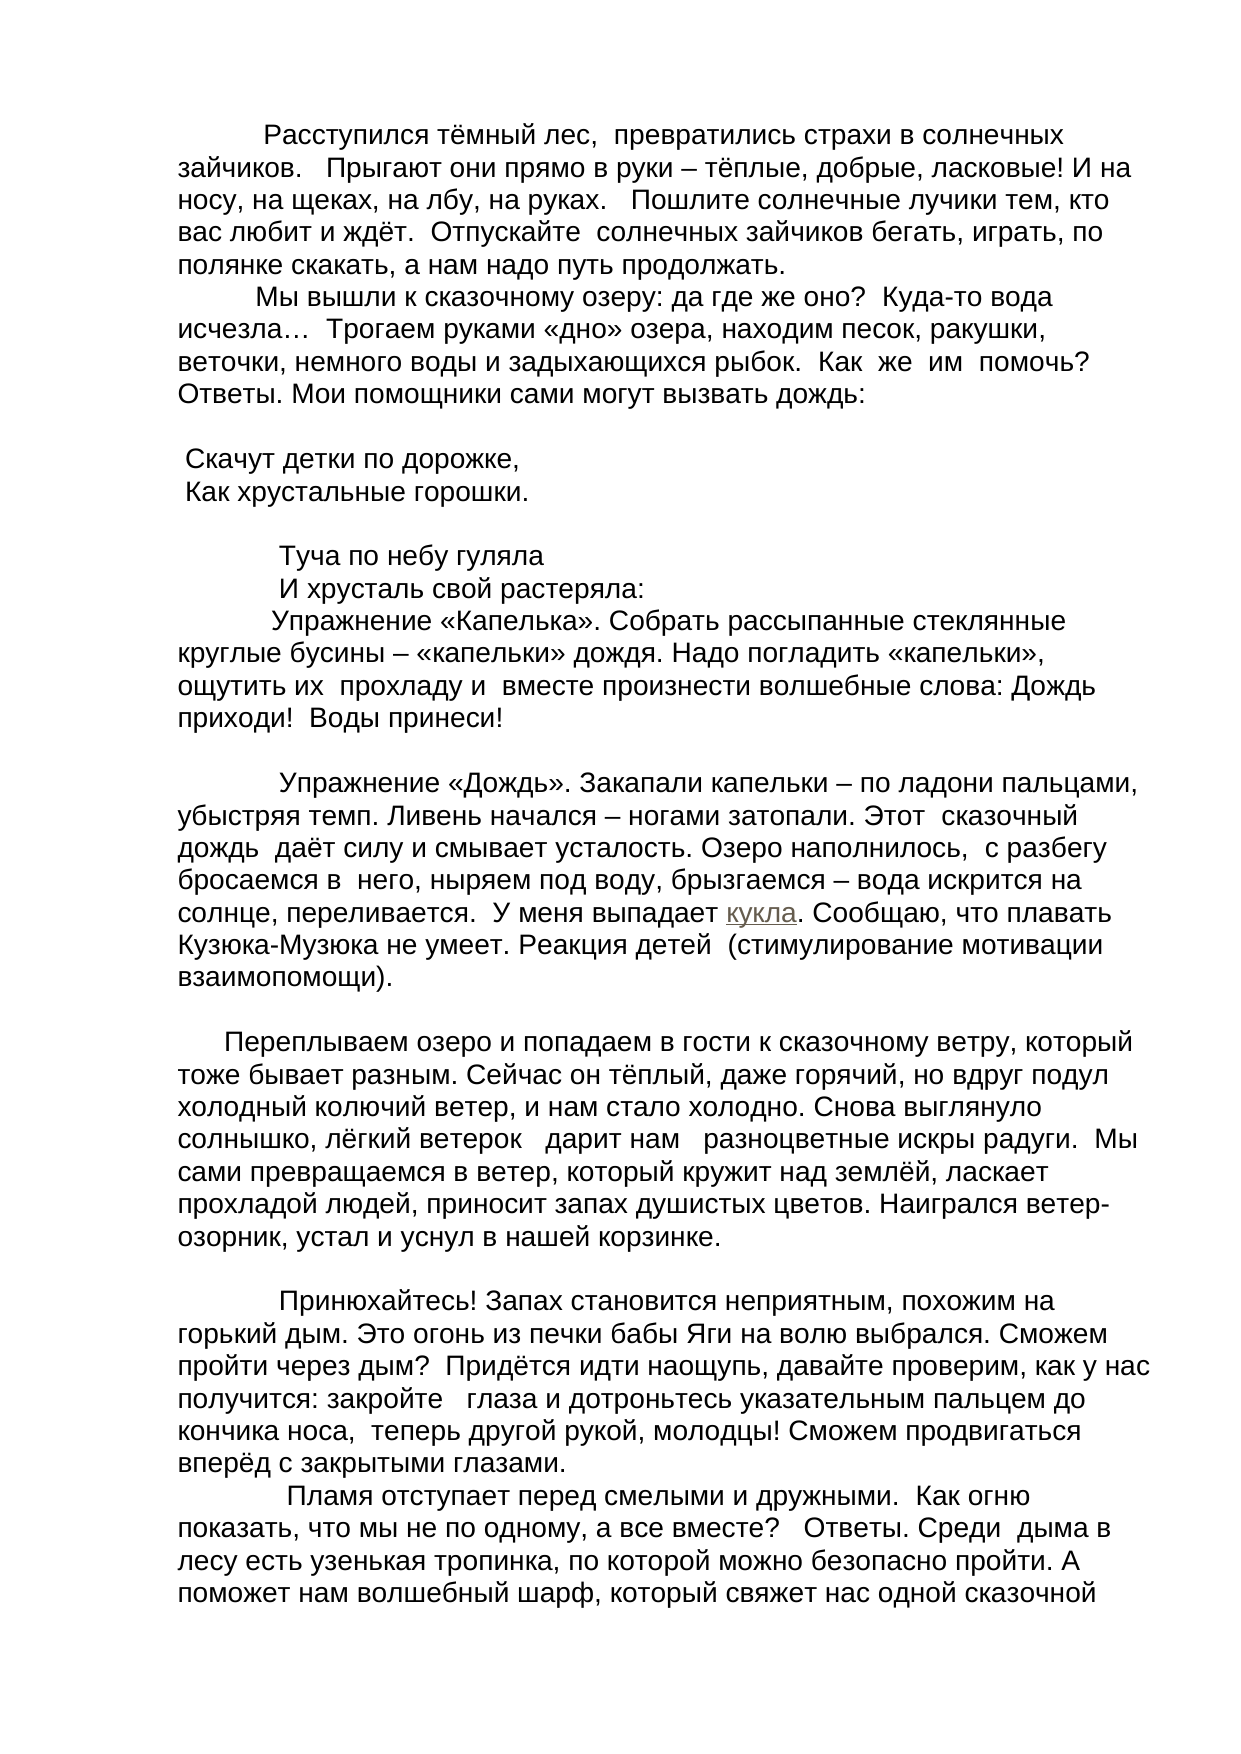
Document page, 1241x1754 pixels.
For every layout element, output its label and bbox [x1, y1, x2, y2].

text [177, 118, 1152, 1608]
